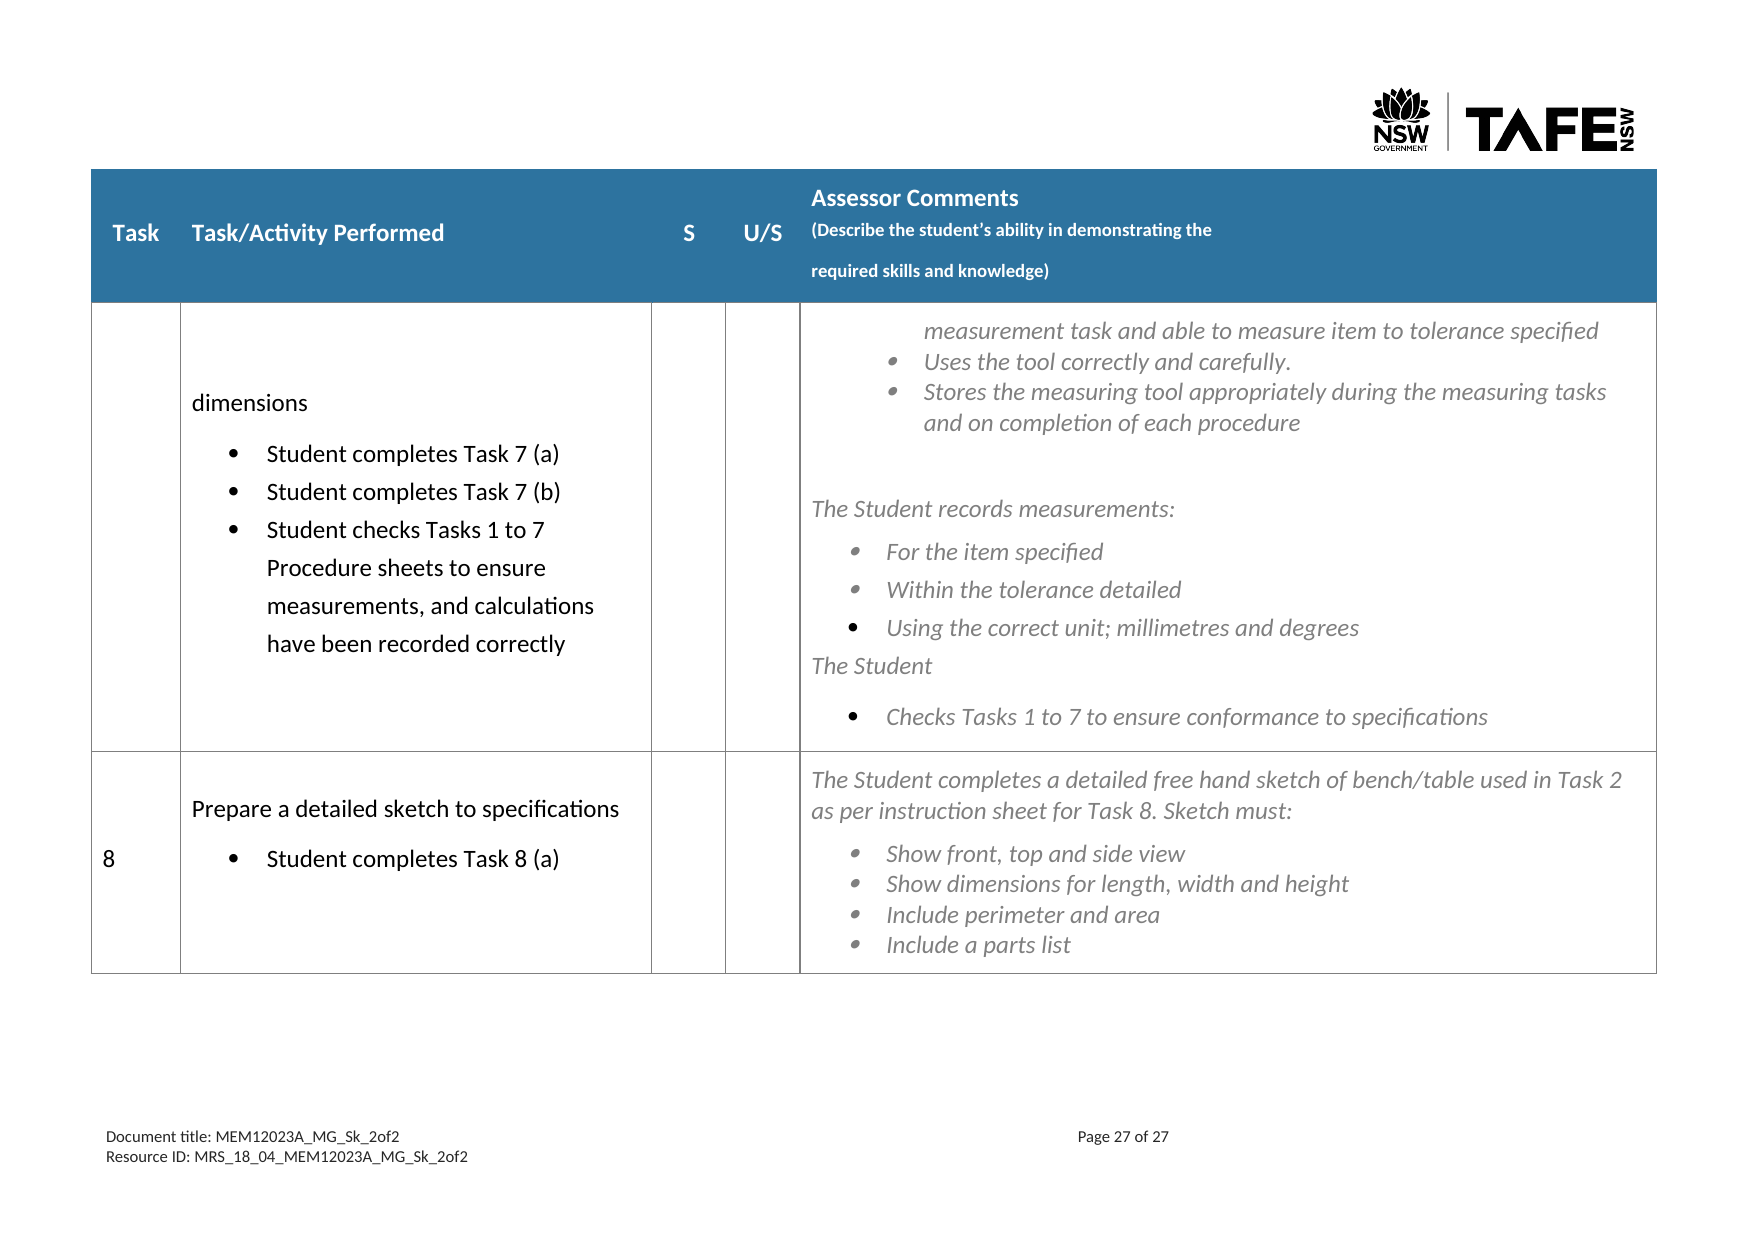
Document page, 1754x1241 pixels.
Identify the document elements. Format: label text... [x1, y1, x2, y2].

table_cell Prepare a detailed sketch to specifications Student completes Task 8 (a) [181, 752, 651, 973]
table_header U/S [726, 170, 799, 302]
table_cell [652, 303, 725, 751]
table_header Task [92, 170, 180, 302]
table_cell [726, 752, 799, 973]
table_cell The Student completes a detailed free hand sketch of bench/table used in Task 2 as per instruction sheet for Task 8. Sketch must: Show front, top and side view Show dimensions for length, width and height Include perimeter and area Include a parts list [801, 752, 1656, 973]
table_header S [653, 170, 725, 302]
table_cell 8 [92, 752, 180, 973]
picture [1372, 86, 1634, 152]
table_header Task/Activity Performed [181, 170, 652, 302]
table_cell [652, 752, 725, 973]
table_cell 7 [92, 303, 180, 751]
table_cell [726, 303, 799, 751]
table_header Assessor Comments (Describe the student’s ability in demonstrating the required skills and knowledge) [801, 170, 1656, 302]
